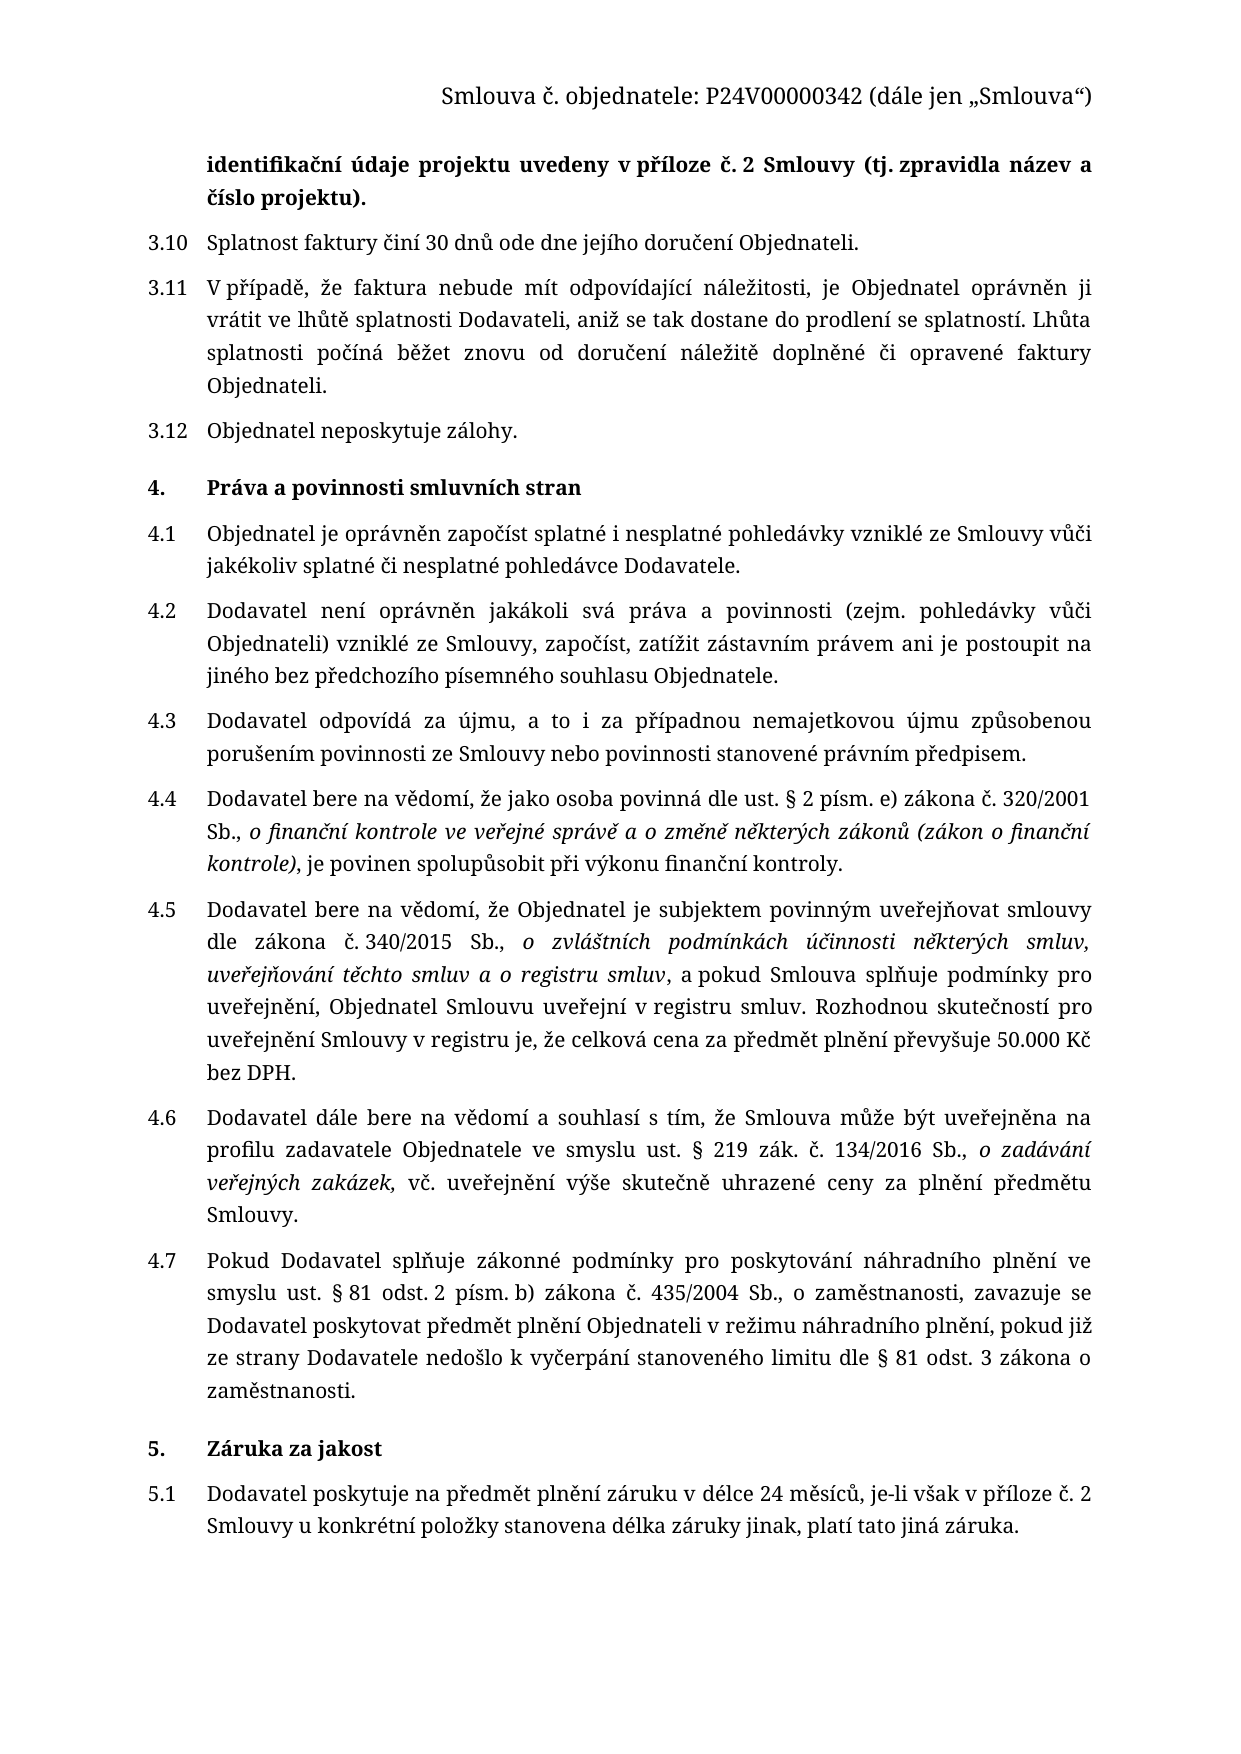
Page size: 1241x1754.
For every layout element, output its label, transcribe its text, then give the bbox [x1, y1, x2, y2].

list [148, 150, 1093, 211]
list V případě, že faktura nebude mít odpovídající náležitosti, je Objednatel oprávněn ji vrátit ve lhůtě splatnosti Dodavateli, aniž se tak dostane do prodlení se splatností. Lhůta splatnosti počíná běžet znovu od doručení náležitě doplněné či opravené faktury Objednateli. [148, 273, 1093, 399]
list Dodavatel bere na vědomí, že jako osoba povinná dle ust. § 2 písm. e) zákona č. 320/2001 Sb., o finanční kontrole ve veřejné správě a o změně některých zákonů (zákon o finanční kontrole), je povinen spolupůsobit při výkonu finanční kontroly. [148, 784, 1093, 878]
list Dodavatel odpovídá za újmu, a to i za případnou nemajetkovou újmu způsobenou porušením povinnosti ze Smlouvy nebo povinnosti stanovené právním předpisem. [148, 707, 1093, 768]
list Objednatel je oprávněn započíst splatné i nesplatné pohledávky vzniklé ze Smlouvy vůči jakékoliv splatné či nesplatné pohledávce Dodavatele. [148, 519, 1093, 580]
list Pokud Dodavatel splňuje zákonné podmínky pro poskytování náhradního plnění ve smyslu ust. § 81 odst. 2 písm. b) zákona č. 435/2004 Sb., o zaměstnanosti, zavazuje se Dodavatel poskytovat předmět plnění Objednateli v režimu náhradního plnění, pokud již ze strany Dodavatele nedošlo k vyčerpání stanoveného limitu dle § 81 odst. 3 zákona o zaměstnanosti. [148, 1246, 1093, 1404]
list Dodavatel bere na vědomí, že Objednatel je subjektem povinným uveřejňovat smlouvy dle zákona č. 340/2015 Sb., o zvláštních podmínkách účinnosti některých smluv, uveřejňování těchto smluv a o registru smluv, a pokud Smlouva splňuje podmínky pro uveřejnění, Objednatel Smlouvu uveřejní v registru smluv. Rozhodnou skutečností pro uveřejnění Smlouvy v registru je, že celková cena za předmět plnění převyšuje 50.000 Kč bez DPH. [148, 895, 1093, 1086]
list Splatnost faktury činí 30 dnů ode dne jejího doručení Objednateli. [148, 228, 1093, 256]
list Objednatel neposkytuje zálohy. [148, 416, 1093, 444]
list Záruka za jakost [148, 1434, 1093, 1462]
list Dodavatel není oprávněn jakákoli svá práva a povinnosti (zejm. pohledávky vůči Objednateli) vzniklé ze Smlouvy, započíst, zatížit zástavním právem ani je postoupit na jiného bez předchozího písemného souhlasu Objednatele. [148, 596, 1093, 690]
list Práva a povinnosti smluvních stran [148, 473, 1093, 502]
list Dodavatel dále bere na vědomí a souhlasí s tím, že Smlouva může být uveřejněna na profilu zadavatele Objednatele ve smyslu ust. § 219 zák. č. 134/2016 Sb., o zadávání veřejných zakázek, vč. uveřejnění výše skutečně uhrazené ceny za plnění předmětu Smlouvy. [148, 1103, 1093, 1229]
list Dodavatel poskytuje na předmět plnění záruku v délce 24 měsíců, je-li však v příloze č. 2 Smlouvy u konkrétní položky stanovena délka záruky jinak, platí tato jiná záruka. [148, 1479, 1093, 1540]
